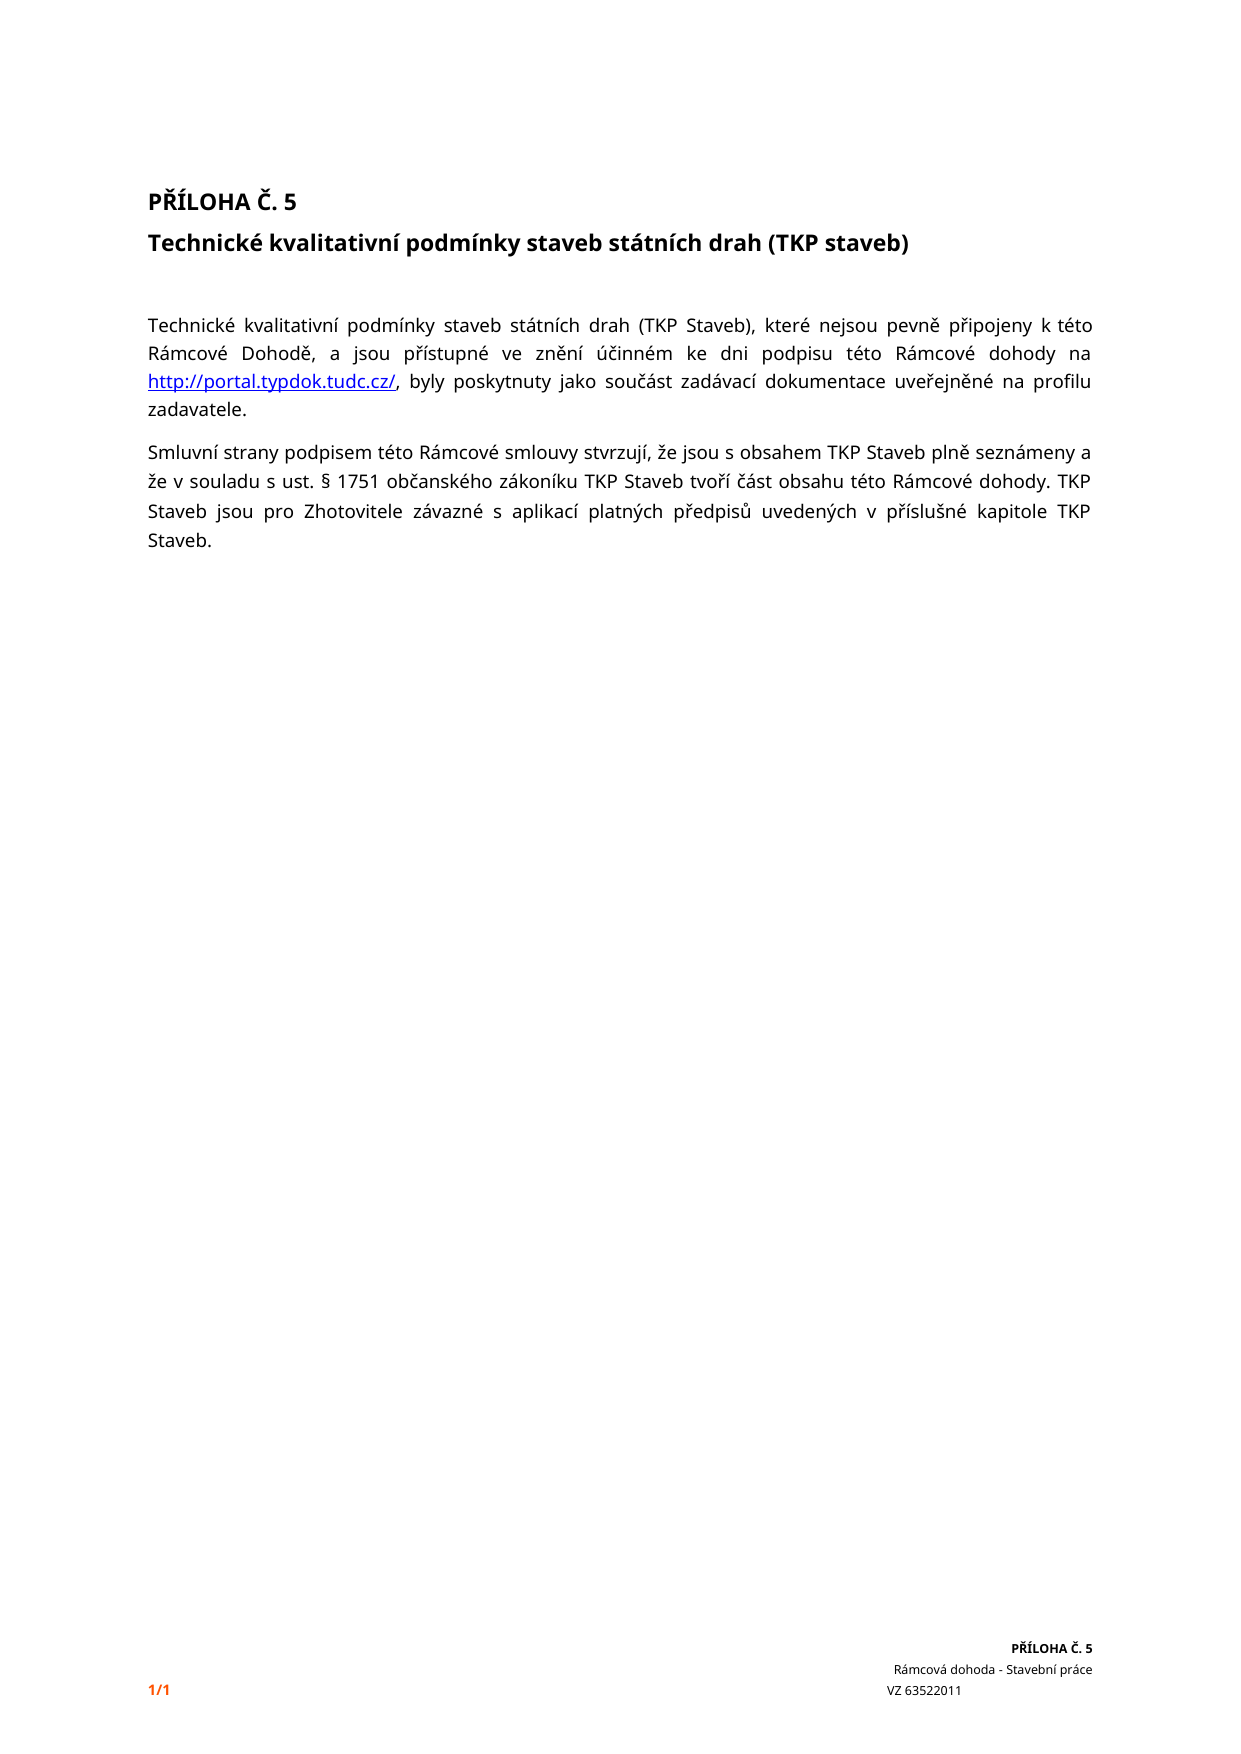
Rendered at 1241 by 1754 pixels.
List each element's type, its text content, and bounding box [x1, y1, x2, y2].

text Příloha č. 5 [148, 187, 1093, 216]
text Technické kvalitativní podmínky staveb státních drah (TKP staveb) [148, 228, 1093, 258]
text Technické kvalitativní podmínky staveb státních drah (TKP Staveb), které nejsou pevně připojeny k této Rámcové Dohodě, a jsou přístupné ve znění účinném ke dni podpisu této Rámcové dohody na http://portal.typdok.tudc.cz/, byly poskytnuty jako součást zadávací dokumentace uveřejněné na profilu zadavatele. [148, 312, 1093, 421]
text Smluvní strany podpisem této Rámcové smlouvy stvrzují, že jsou s obsahem TKP Staveb plně seznámeny a že v souladu s ust. § 1751 občanského zákoníku TKP Staveb tvoří část obsahu této Rámcové dohody. TKP Staveb jsou pro Zhotovitele závazné s aplikací platných předpisů uvedených v příslušné kapitole TKP Staveb. [148, 436, 1093, 553]
